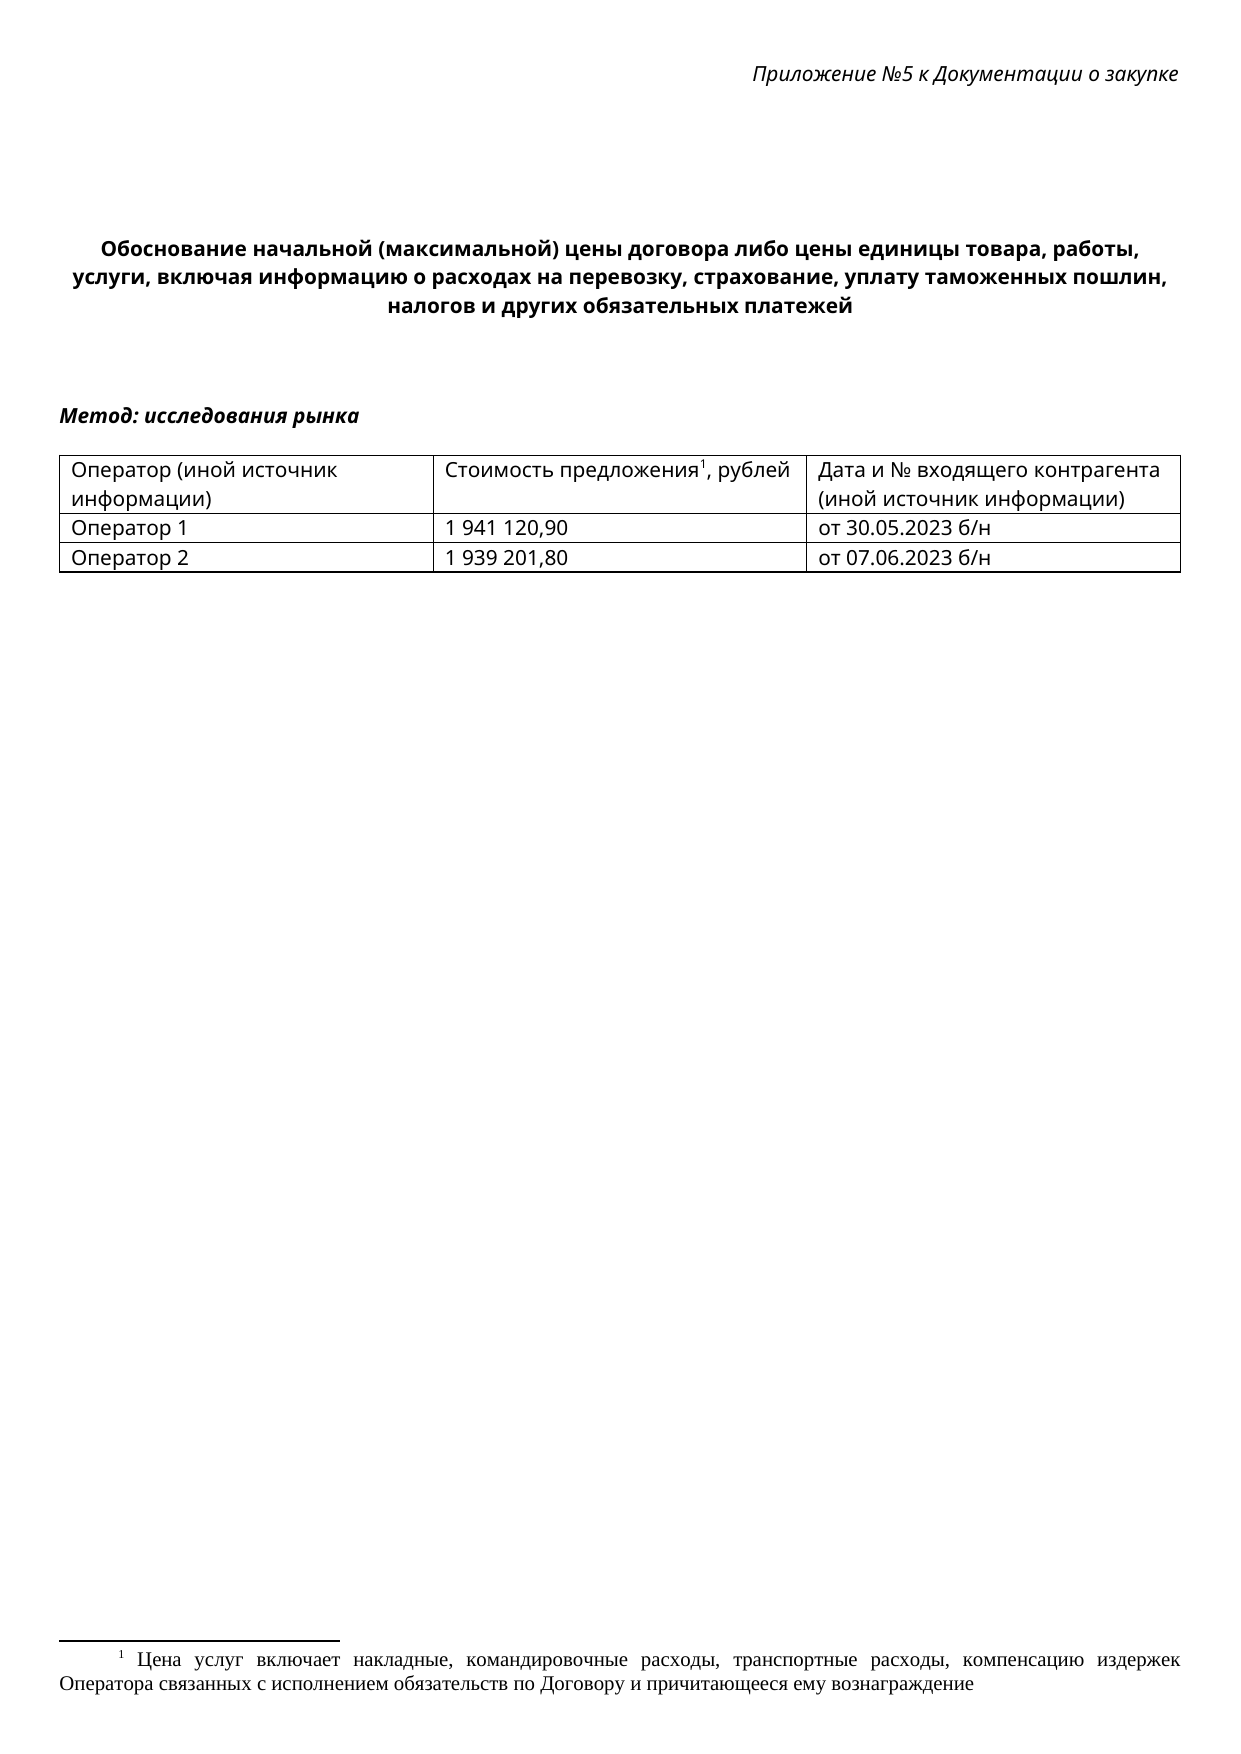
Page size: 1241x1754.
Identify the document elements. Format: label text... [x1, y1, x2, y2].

table_header Дата и № входящего контрагента (иной источник информации) [807, 456, 1180, 512]
table_cell 1 939 201,80 [434, 543, 806, 571]
table_cell от 07.06.2023 б/н [807, 543, 1180, 571]
table_cell 1 941 120,90 [434, 514, 806, 542]
table_header Стоимость предложения, рублей [434, 456, 806, 512]
table_header Оператор (иной источник информации) [60, 456, 433, 512]
table_cell Оператор 1 [60, 514, 433, 542]
text Метод: исследования рынка [59, 401, 1181, 429]
table_cell Оператор 2 [60, 543, 433, 571]
list Приложение №5 к Документации о закупке [134, 59, 1181, 87]
table_cell от 30.05.2023 б/н [807, 514, 1180, 542]
text Обоснование начальной (максимальной) цены договора либо цены единицы товара, работы, услуги, включая информацию о расходах на перевозку, страхование, уплату таможенных пошлин, налогов и других обязательных платежей [59, 234, 1181, 319]
